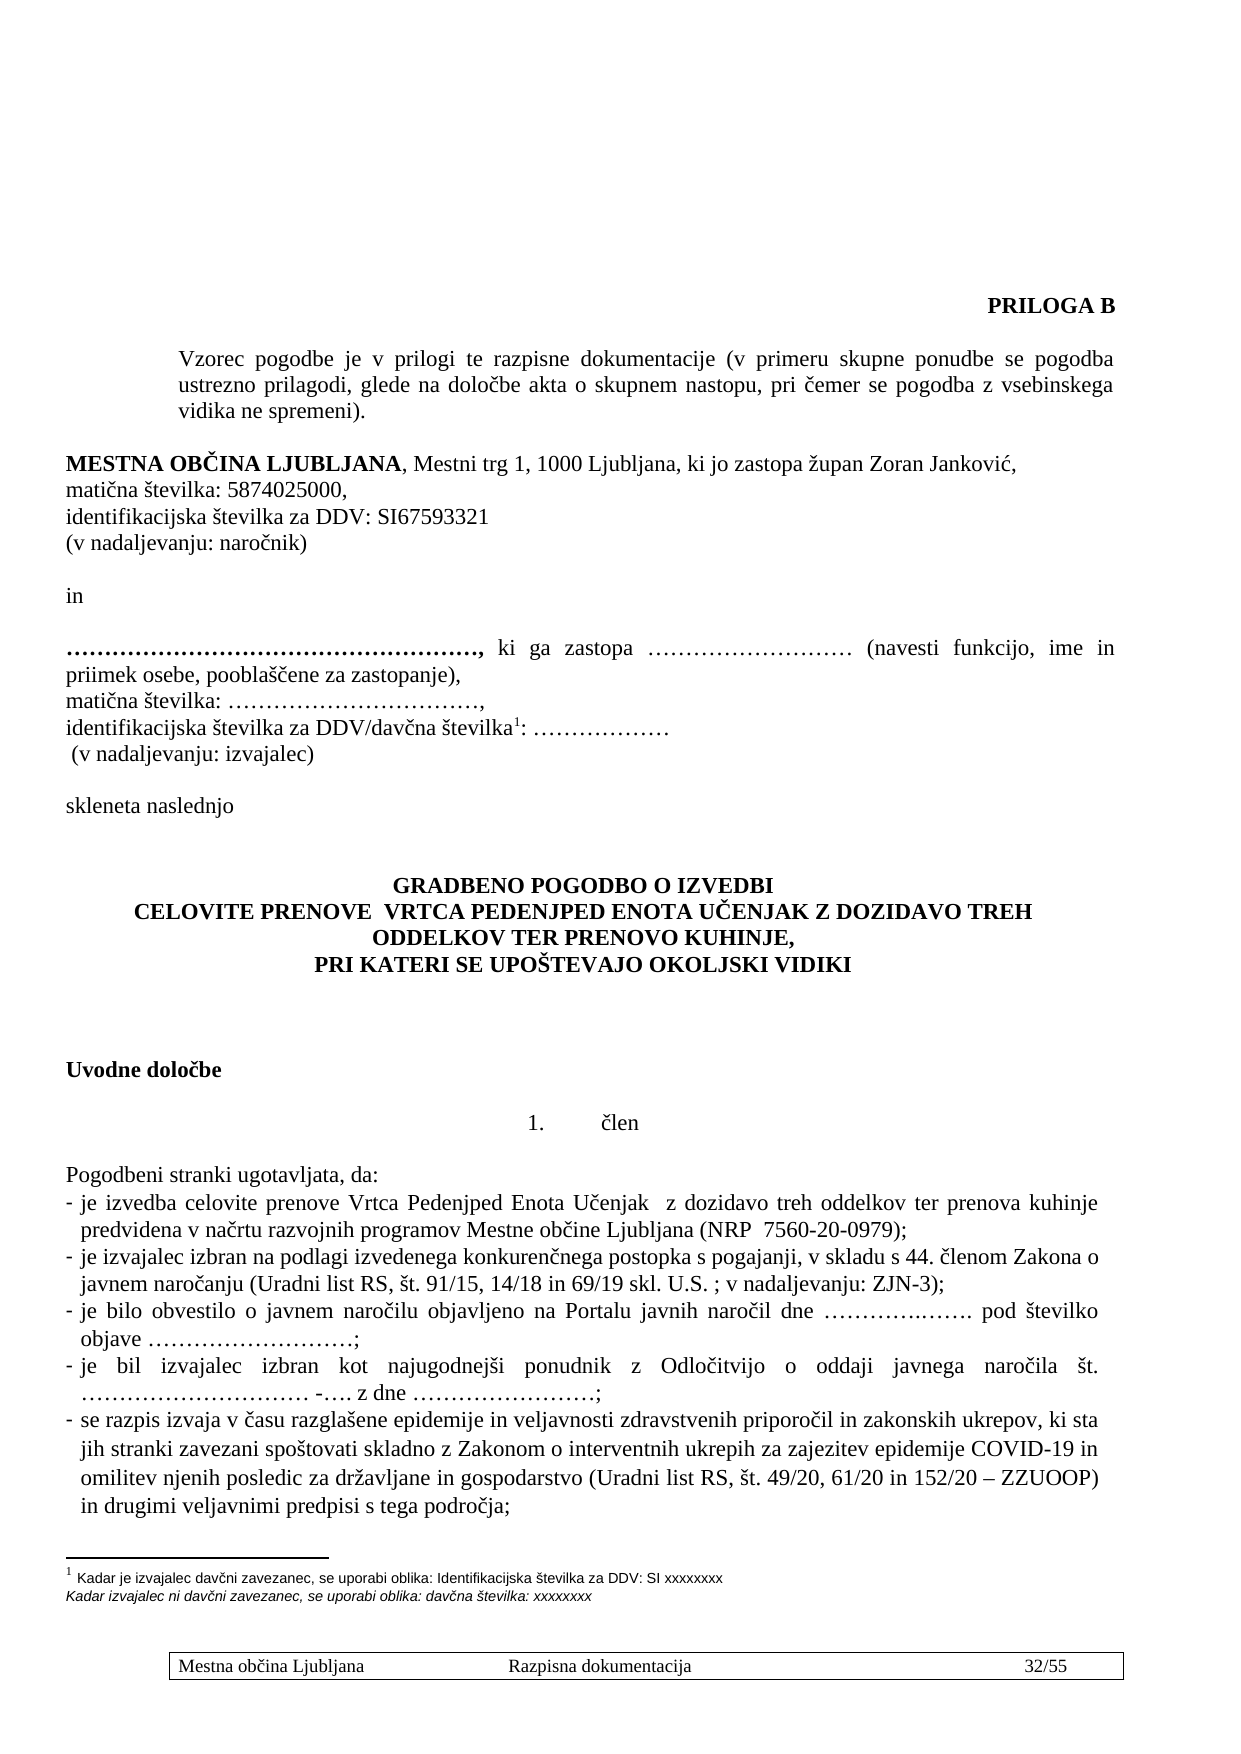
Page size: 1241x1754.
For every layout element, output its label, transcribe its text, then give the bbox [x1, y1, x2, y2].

text skleneta naslednjo [66, 793, 1115, 819]
text in [66, 582, 1115, 608]
text identifikacijska številka za DDV: SI67593321 [66, 503, 1115, 529]
list je izvedba celovite prenove Vrtca Pedenjped Enota Učenjak z dozidavo treh oddelkov ter prenova kuhinje predvidena v načrtu razvojnih programov Mestne občine Ljubljana (NRP 7560-20-0979); [66, 1188, 1101, 1242]
text MESTNA OBČINA LJUBLJANA, Mestni trg 1, 1000 Ljubljana, ki jo zastopa župan Zoran Janković, [66, 450, 1115, 476]
text (v nadaljevanju: izvajalec) [66, 740, 1115, 766]
list je bil izvajalec izbran kot najugodnejši ponudnik z Odločitvijo o oddaji javnega naročila št. ………………………… -…. z dne ……………………; [66, 1351, 1101, 1405]
list je izvajalec izbran na podlagi izvedenega konkurenčnega postopka s pogajanji, v skladu s 44. členom Zakona o javnem naročanju (Uradni list RS, št. 91/15, 14/18 in 69/19 skl. U.S. ; v nadaljevanju: ZJN-3); [66, 1242, 1101, 1297]
text PRILOGA B [66, 292, 1115, 318]
text GRADBENO POGODBO O IZVEDBI [66, 872, 1101, 898]
text matična številka: 5874025000, [66, 476, 1115, 503]
text PRI KATERI SE UPOŠTEVAJO OKOLJSKI VIDIKI [66, 951, 1101, 977]
text identifikacijska številka za DDV/davčna številka: ……………… [66, 713, 1115, 740]
text (v nadaljevanju: naročnik) [66, 529, 1115, 555]
text ………………………………………………, ki ga zastopa ……………………… (navesti funkcijo, ime in priimek osebe, pooblaščene za zastopanje), [66, 634, 1115, 687]
text CELOVITE PRENOVE VRTCA PEDENJPED ENOTA UČENJAK Z DOZIDAVO TREH ODDELKOV TER PRENOVO KUHINJE, [66, 898, 1101, 951]
list se razpis izvaja v času razglašene epidemije in veljavnosti zdravstvenih priporočil in zakonskih ukrepov, ki sta jih stranki zavezani spoštovati skladno z Zakonom o interventnih ukrepih za zajezitev epidemije COVID-19 in omilitev njenih posledic za državljane in gospodarstvo (Uradni list RS, št. 49/20, 61/20 in 152/20 – ZZUOOP) in drugimi veljavnimi predpisi s tega področja; [66, 1405, 1100, 1519]
text Pogodbeni stranki ugotavljata, da: [66, 1162, 1101, 1188]
text Uvodne določbe [66, 1056, 1101, 1082]
text Vzorec pogodbe je v prilogi te razpisne dokumentacije (v primeru skupne ponudbe se pogodba ustrezno prilagodi, glede na določbe akta o skupnem nastopu, pri čemer se pogodba z vsebinskega vidika ne spremeni). [178, 344, 1115, 424]
text matična številka: ……………………………, [66, 687, 1115, 713]
list člen [66, 1109, 1101, 1135]
list je bilo obvestilo o javnem naročilu objavljeno na Portalu javnih naročil dne ………….……. pod številko objave ………………………; [66, 1297, 1101, 1351]
